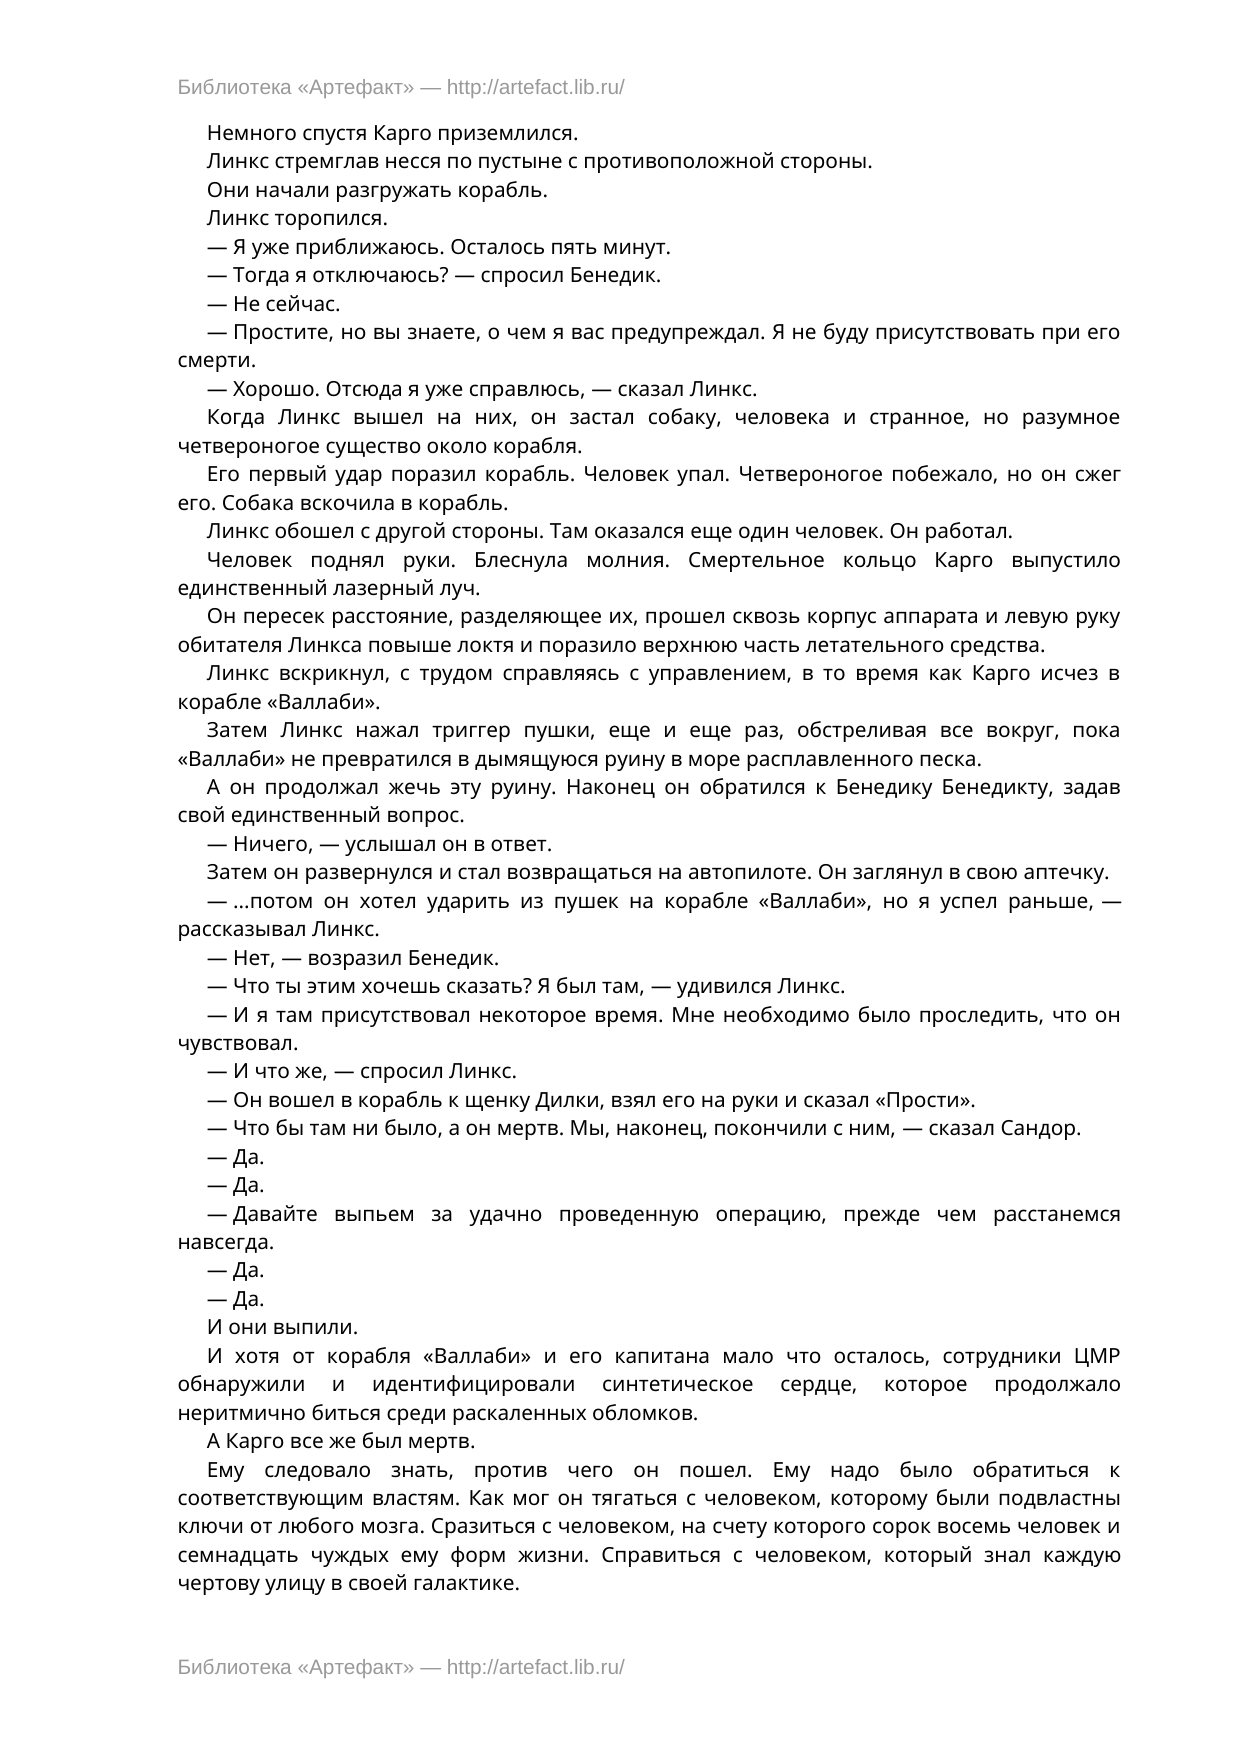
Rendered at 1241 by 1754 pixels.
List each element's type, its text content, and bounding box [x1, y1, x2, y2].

text — И что же, — спросил Линкс. [177, 1057, 1122, 1085]
text — Нет, — возразил Бенедик. [177, 943, 1122, 971]
text — Простите, но вы знаете, о чем я вас предупреждал. Я не буду присутствовать при его смерти. [177, 317, 1122, 374]
text — Ничего, — услышал он в ответ. [177, 829, 1122, 857]
text — Да. [177, 1284, 1122, 1312]
text Он пересек расстояние, разделяющее их, прошел сквозь корпус аппарата и левую руку обитателя Линкса повыше локтя и поразило верхнюю часть летательного средства. [177, 602, 1122, 658]
text — Хорошо. Отсюда я уже справлюсь, — сказал Линкс. [177, 374, 1122, 402]
text Его первый удар поразил корабль. Человек упал. Четвероногое побежало, но он сжег его. Собака вскочила в корабль. [177, 459, 1122, 516]
text — Я уже приближаюсь. Осталось пять минут. [177, 232, 1122, 260]
text Затем Линкс нажал триггер пушки, еще и еще раз, обстреливая все вокруг, пока «Валлаби» не превратился в дымящуюся руину в море расплавленного песка. [177, 715, 1122, 772]
text — Да. [177, 1256, 1122, 1284]
text — Что бы там ни было, а он мертв. Мы, наконец, покончили с ним, — сказал Сандор. [177, 1113, 1122, 1142]
text Человек поднял руки. Блеснула молния. Смертельное кольцо Карго выпустило единственный лазерный луч. [177, 545, 1122, 602]
text — Давайте выпьем за удачно проведенную операцию, прежде чем расстанемся навсегда. [177, 1199, 1122, 1256]
text И хотя от корабля «Валлаби» и его капитана мало что осталось, сотрудники ЦМР обнаружили и идентифицировали синтетическое сердце, которое продолжало неритмично биться среди раскаленных обломков. [177, 1341, 1122, 1426]
text Они начали разгружать корабль. [177, 175, 1122, 203]
text — И я там присутствовал некоторое время. Мне необходимо было проследить, что он чувствовал. [177, 1000, 1122, 1057]
text — Тогда я отключаюсь? — спросил Бенедик. [177, 260, 1122, 289]
text Когда Линкс вышел на них, он застал собаку, человека и странное, но разумное четвероногое существо около корабля. [177, 402, 1122, 459]
text Линкс вскрикнул, с трудом справляясь с управлением, в то время как Карго исчез в корабле «Валлаби». [177, 658, 1122, 715]
text — ...потом он хотел ударить из пушек на корабле «Валлаби», но я успел раньше, — рассказывал Линкс. [177, 886, 1122, 943]
text Линкс стремглав несся по пустыне с противоположной стороны. [177, 147, 1122, 175]
text — Да. [177, 1142, 1122, 1170]
text А он продолжал жечь эту руину. Наконец он обратился к Бенедику Бенедикту, задав свой единственный вопрос. [177, 772, 1122, 829]
text Немного спустя Карго приземлился. [177, 118, 1122, 147]
text — Не сейчас. [177, 289, 1122, 317]
text Затем он развернулся и стал возвращаться на автопилоте. Он заглянул в свою аптечку. [177, 857, 1122, 886]
text Линкс торопился. [177, 203, 1122, 232]
text — Он вошел в корабль к щенку Дилки, взял его на руки и сказал «Прости». [177, 1085, 1122, 1113]
text Линкс обошел с другой стороны. Там оказался еще один человек. Он работал. [177, 516, 1122, 545]
text Ему следовало знать, против чего он пошел. Ему надо было обратиться к соответствующим властям. Как мог он тягаться с человеком, которому были подвластны ключи от любого мозга. Сразиться с человеком, на счету которого сорок восемь человек и семнадцать чуждых ему форм жизни. Справиться с человеком, который знал каждую чертову улицу в своей галактике. [177, 1455, 1122, 1597]
text А Карго все же был мертв. [177, 1426, 1122, 1455]
text И они выпили. [177, 1312, 1122, 1341]
text — Да. [177, 1170, 1122, 1199]
text — Что ты этим хочешь сказать? Я был там, — удивился Линкс. [177, 971, 1122, 1000]
